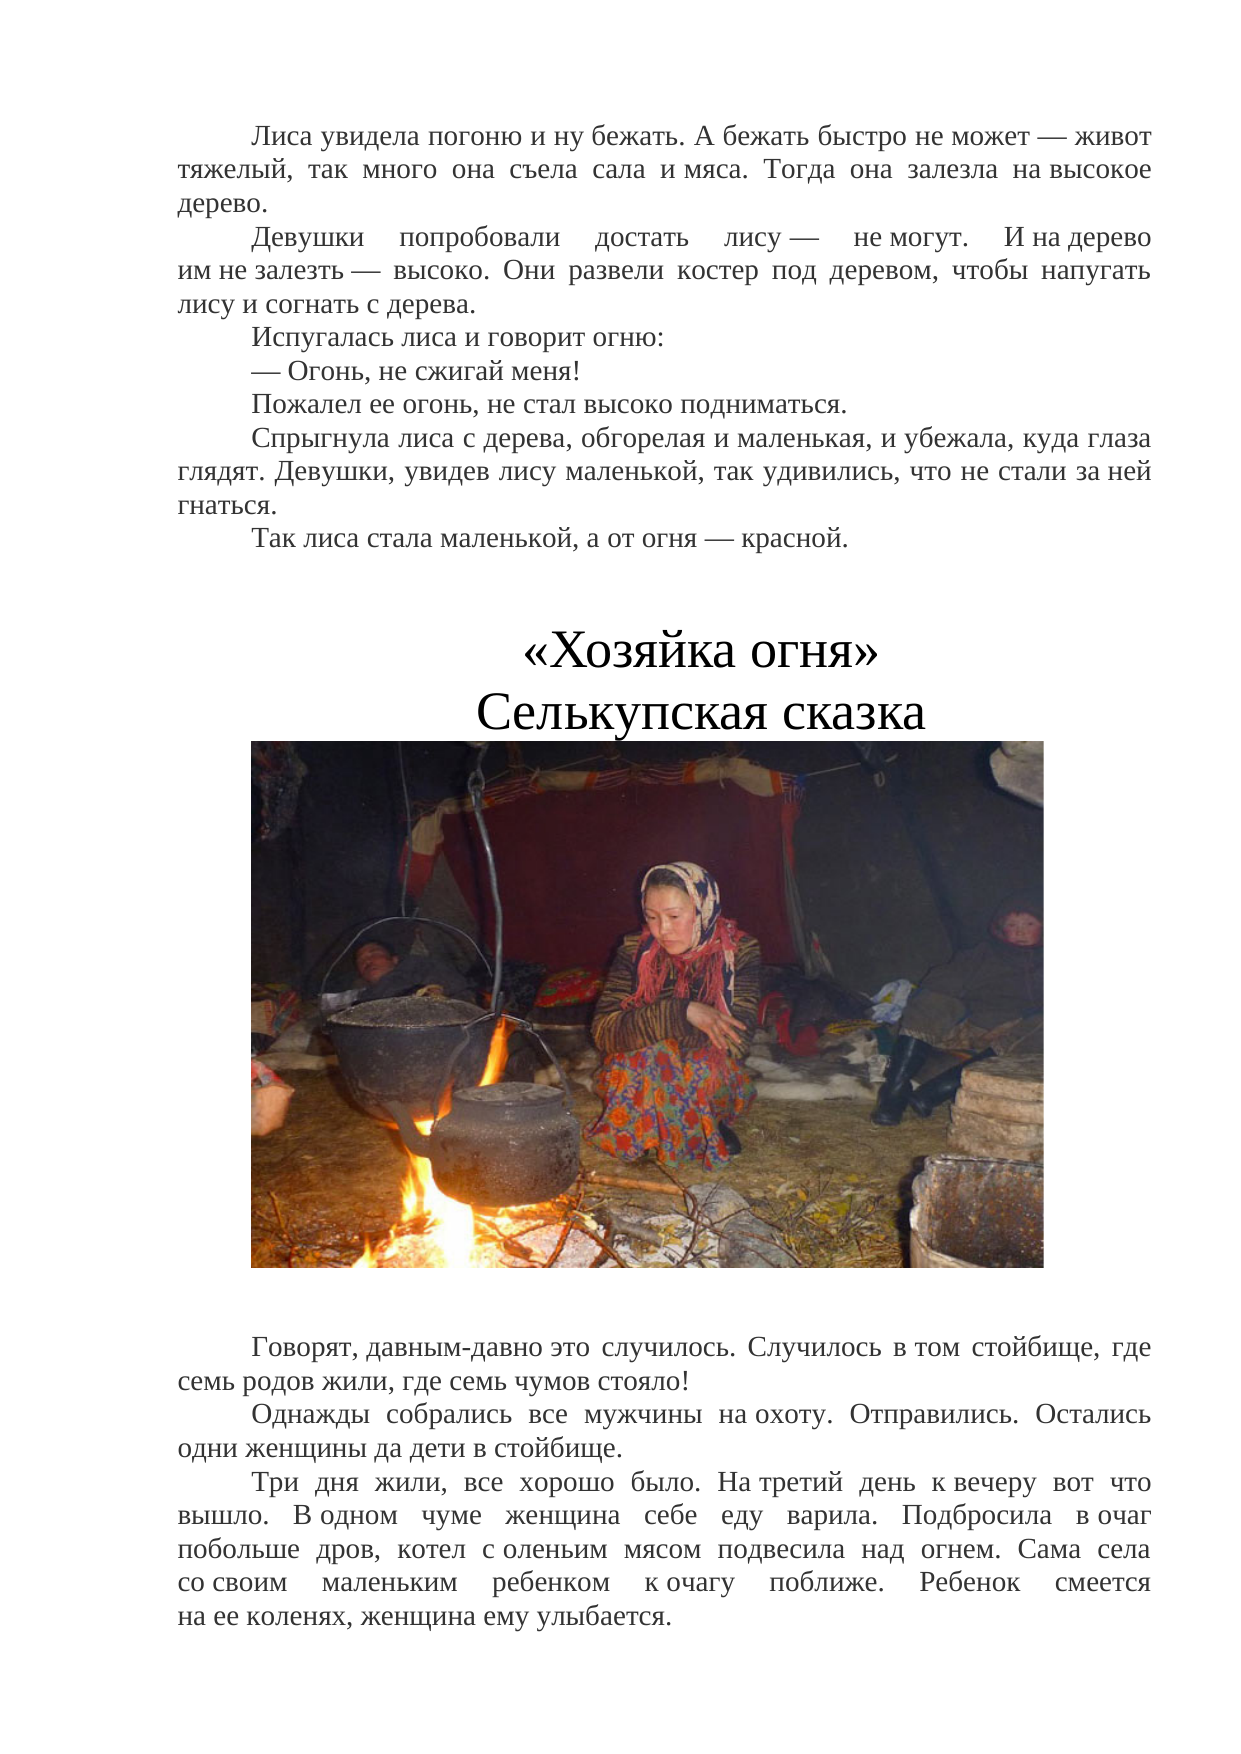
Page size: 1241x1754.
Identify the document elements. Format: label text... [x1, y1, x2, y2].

text Три дня жили, все хорошо было. На третий день к вечеру вот что вышло. В одном чуме женщина себе еду варила. Подбросила в очаг побольше дров, котел с оленьим мясом подвесила над огнем. Сама села со своим маленьким ребенком к очагу поближе. Ребенок смеется на ее коленях, женщина ему улыбается. [177, 1464, 1152, 1631]
text «Хозяйка огня» [177, 616, 1152, 679]
text Так лиса стала маленькой, а от огня — красной. [177, 521, 1152, 554]
text Испугалась лиса и говорит огню: [177, 319, 1152, 353]
text Девушки попробовали достать лису — не могут. И на дерево им не залезть — высоко. Они развели костер под деревом, чтобы напугать лису и согнать с дерева. [177, 219, 1152, 319]
text Селькупская сказка [177, 679, 1152, 741]
text Пожалел ее огонь, не стал высоко подниматься. [177, 386, 1152, 420]
text Говорят, давным-давно это случилось. Случилось в том стойбище, где семь родов жили, где семь чумов стояло! [177, 1329, 1152, 1397]
picture [251, 741, 1044, 1268]
text Спрыгнула лиса с дерева, обгорелая и маленькая, и убежала, куда глаза глядят. Девушки, увидев лису маленькой, так удивились, что не стали за ней гнаться. [177, 420, 1152, 521]
text Лиса увидела погоню и ну бежать. А бежать быстро не может — живот тяжелый, так много она съела сала и мяса. Тогда она залезла на высокое дерево. [177, 118, 1152, 219]
text Однажды собрались все мужчины на охоту. Отправились. Остались одни женщины да дети в стойбище. [177, 1397, 1152, 1464]
text — Огонь, не сжигай меня! [177, 353, 1152, 386]
